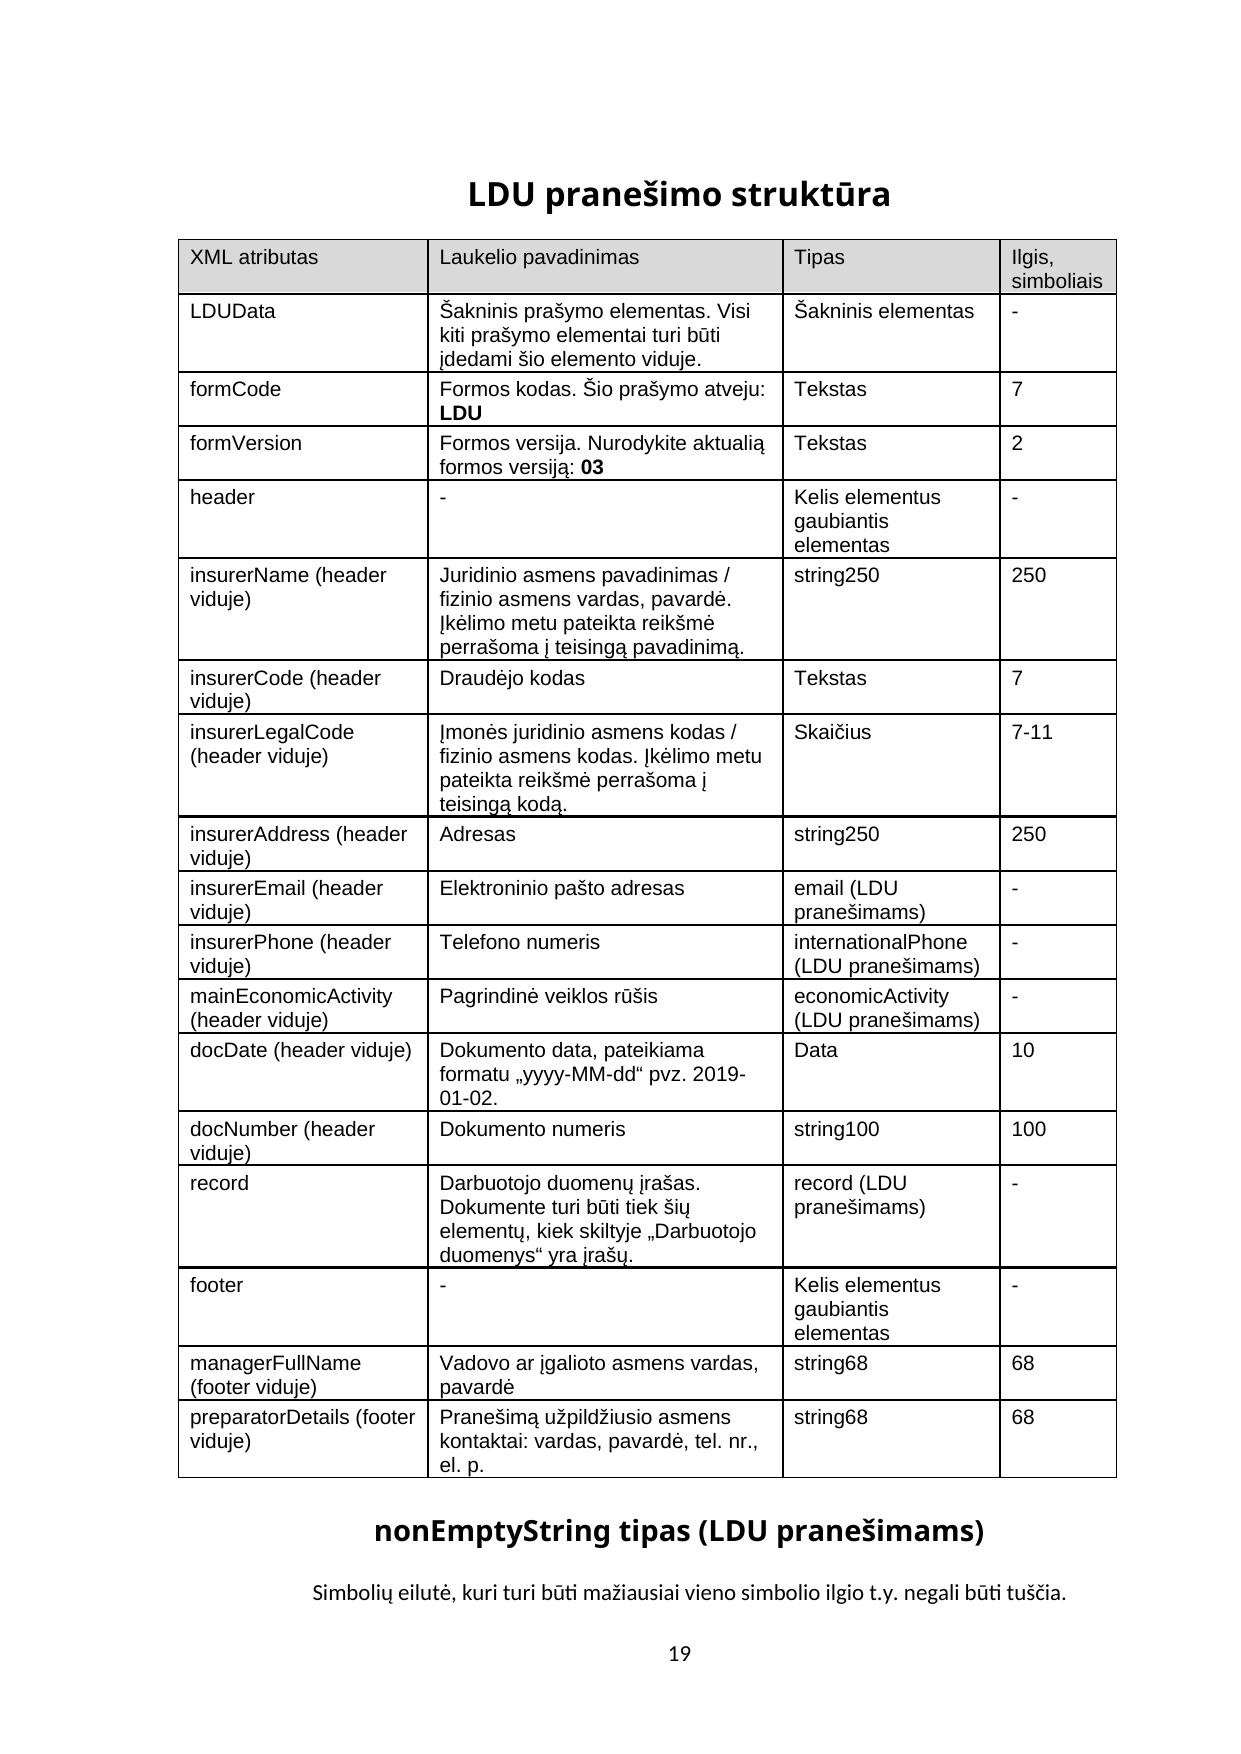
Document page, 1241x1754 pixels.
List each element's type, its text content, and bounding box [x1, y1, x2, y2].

table_header Tipas [784, 240, 999, 292]
table_header Laukelio pavadinimas [429, 240, 782, 292]
table_cell string250 [784, 559, 999, 659]
table_cell docNumber (header viduje) [179, 1112, 427, 1164]
table_cell formCode [179, 373, 427, 425]
table_cell Juridinio asmens pavadinimas / fizinio asmens vardas, pavardė. Įkėlimo metu pateikta reikšmė perrašoma į teisingą pavadinimą. [429, 559, 782, 659]
table_cell insurerPhone (header viduje) [179, 926, 427, 978]
table_cell Įmonės juridinio asmens kodas / fizinio asmens kodas. Įkėlimo metu pateikta reikšmė perrašoma į teisingą kodą. [429, 715, 782, 815]
table_cell Darbuotojo duomenų įrašas. Dokumente turi būti tiek šių elementų, kiek skiltyje „Darbuotojo duomenys“ yra įrašų. [429, 1166, 782, 1266]
table_cell Pranešimą užpildžiusio asmens kontaktai: vardas, pavardė, tel. nr., el. p. [429, 1401, 782, 1477]
table_cell - [1001, 481, 1116, 557]
table_cell insurerName (header viduje) [179, 559, 427, 659]
table_cell preparatorDetails (footer viduje) [179, 1401, 427, 1477]
table_cell - [1001, 295, 1116, 371]
table_cell string68 [784, 1347, 999, 1399]
table_cell Dokumento numeris [429, 1112, 782, 1164]
table_cell 2 [1001, 427, 1116, 479]
table_cell Vadovo ar įgalioto asmens vardas, pavardė [429, 1347, 782, 1399]
table_cell mainEconomicActivity (header viduje) [179, 980, 427, 1032]
table_header Ilgis, simboliais [1001, 240, 1116, 292]
table_cell Tekstas [784, 373, 999, 425]
table_cell insurerAddress (header viduje) [179, 818, 427, 869]
table_cell insurerEmail (header viduje) [179, 872, 427, 924]
table_cell docDate (header viduje) [179, 1034, 427, 1110]
table_cell - [1001, 926, 1116, 978]
table_cell managerFullName (footer viduje) [179, 1347, 427, 1399]
table_cell 10 [1001, 1034, 1116, 1110]
table_cell 250 [1001, 559, 1116, 659]
table_header XML atributas [179, 240, 427, 292]
table_cell string100 [784, 1112, 999, 1164]
subtitle LDU pranešimo struktūra [177, 171, 1181, 217]
table_cell Šakninis prašymo elementas. Visi kiti prašymo elementai turi būti įdedami šio elemento viduje. [429, 295, 782, 371]
table_cell 7 [1001, 373, 1116, 425]
table_cell 250 [1001, 818, 1116, 869]
table_cell footer [179, 1269, 427, 1344]
table_cell 7-11 [1001, 715, 1116, 815]
table_cell email (LDU pranešimams) [784, 872, 999, 924]
table_cell - [429, 481, 782, 557]
table_cell Formos kodas. Šio prašymo atveju: LDU [429, 373, 782, 425]
table_cell string250 [784, 818, 999, 869]
table_cell Skaičius [784, 715, 999, 815]
subtitle nonEmptyString tipas (LDU pranešimams) [177, 1510, 1181, 1550]
table_cell formVersion [179, 427, 427, 479]
table_cell insurerCode (header viduje) [179, 661, 427, 713]
table_cell insurerLegalCode (header viduje) [179, 715, 427, 815]
table_cell - [1001, 1269, 1116, 1344]
table_cell economicActivity (LDU pranešimams) [784, 980, 999, 1032]
table_cell Tekstas [784, 427, 999, 479]
table_cell - [1001, 872, 1116, 924]
table_cell Tekstas [784, 661, 999, 713]
table_cell 7 [1001, 661, 1116, 713]
table_cell 68 [1001, 1347, 1116, 1399]
table_cell 100 [1001, 1112, 1116, 1164]
table_cell Kelis elementus gaubiantis elementas [784, 1269, 999, 1344]
table_cell header [179, 481, 427, 557]
table_cell Pagrindinė veiklos rūšis [429, 980, 782, 1032]
table_cell Elektroninio pašto adresas [429, 872, 782, 924]
table_cell Telefono numeris [429, 926, 782, 978]
text Simbolių eilutė, kuri turi būti mažiausiai vieno simbolio ilgio t.y. negali būti tuščia. [177, 1578, 1181, 1606]
table_cell record (LDU pranešimams) [784, 1166, 999, 1266]
table_cell - [1001, 1166, 1116, 1266]
table_cell string68 [784, 1401, 999, 1477]
table_cell Data [784, 1034, 999, 1110]
table_cell 68 [1001, 1401, 1116, 1477]
table_cell Šakninis elementas [784, 295, 999, 371]
table_cell - [429, 1269, 782, 1344]
table_cell Formos versija. Nurodykite aktualią formos versiją: 03 [429, 427, 782, 479]
table_cell - [1001, 980, 1116, 1032]
table_cell record [179, 1166, 427, 1266]
table_cell Adresas [429, 818, 782, 869]
table_cell internationalPhone (LDU pranešimams) [784, 926, 999, 978]
table_cell Draudėjo kodas [429, 661, 782, 713]
table_cell Dokumento data, pateikiama formatu „yyyy-MM-dd“ pvz. 2019-01-02. [429, 1034, 782, 1110]
table_cell Kelis elementus gaubiantis elementas [784, 481, 999, 557]
table_cell LDUData [179, 295, 427, 371]
